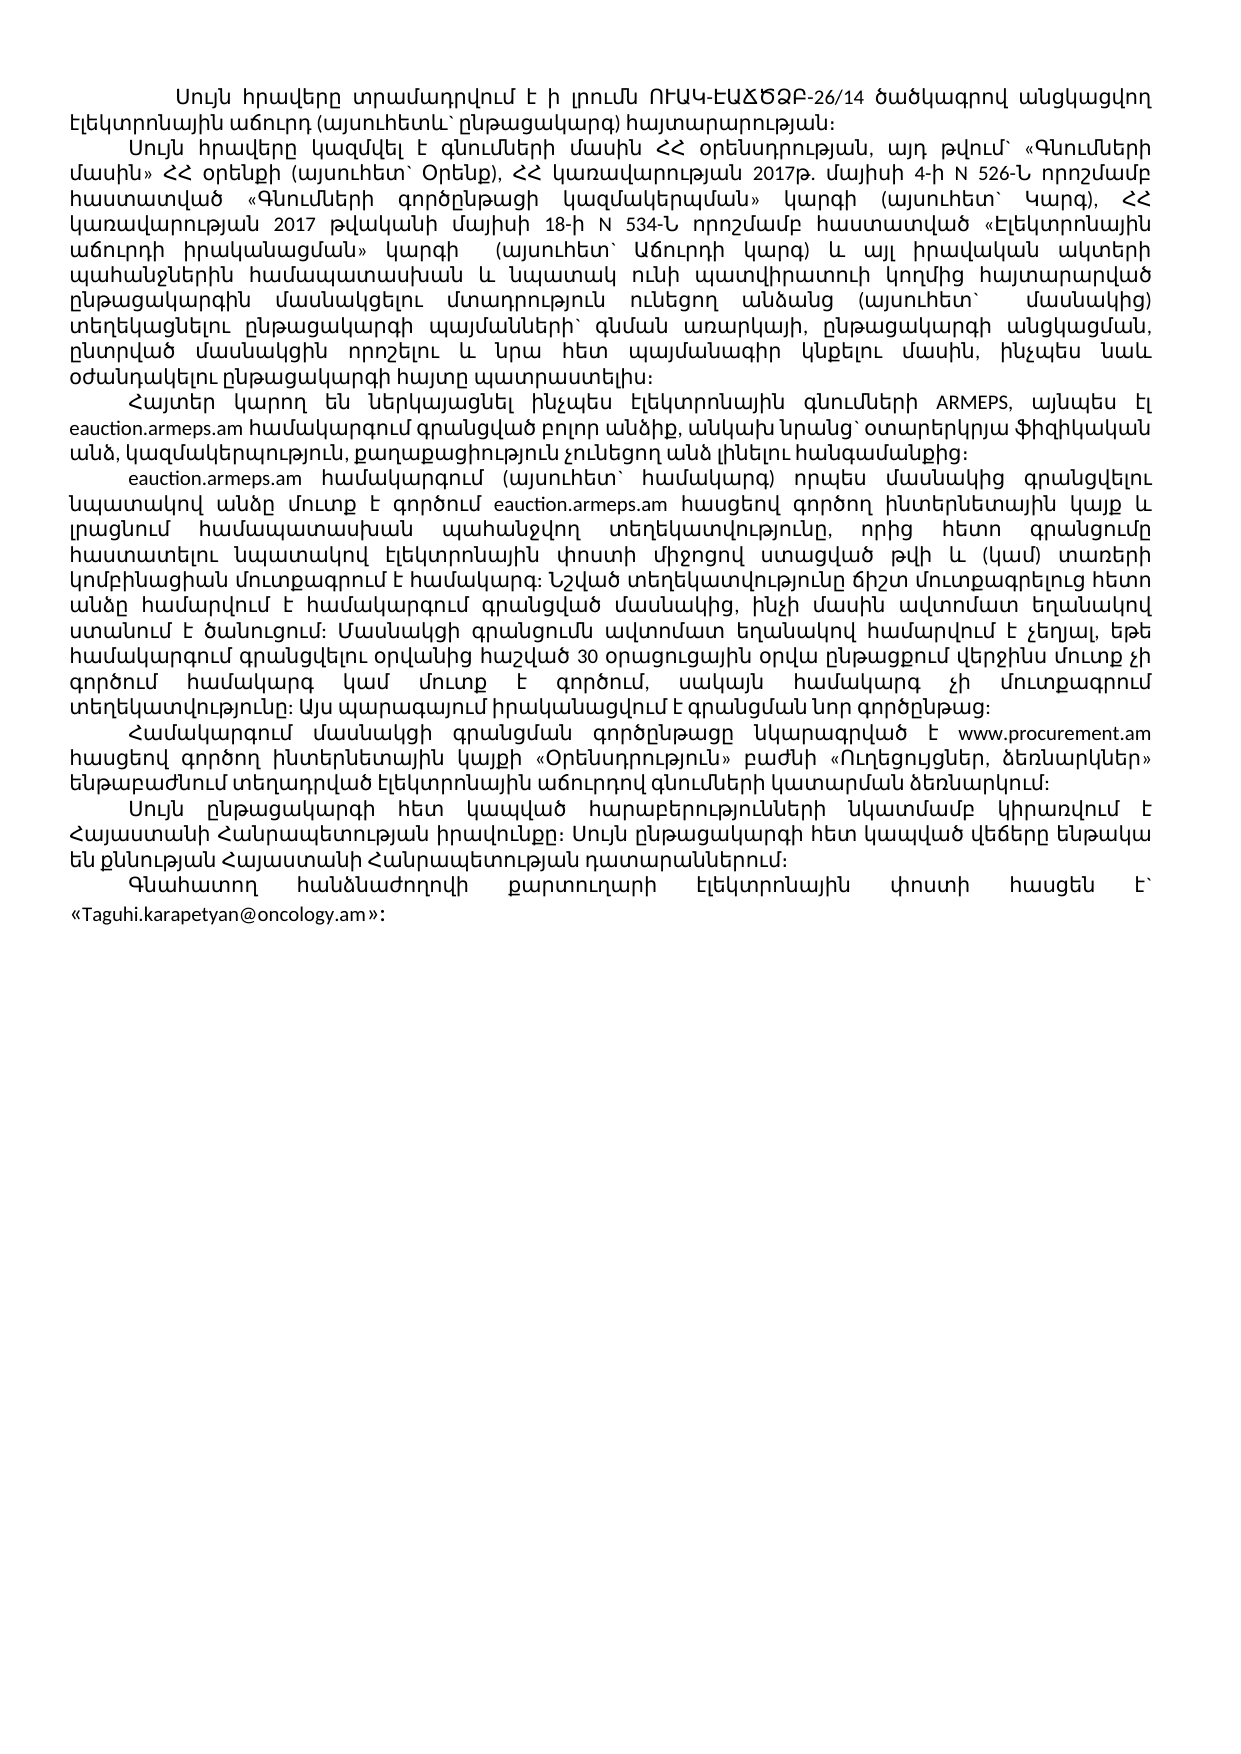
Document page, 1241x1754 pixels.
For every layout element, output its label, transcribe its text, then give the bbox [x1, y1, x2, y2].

text Հայտեր կարող են ներկայացնել ինչպես էլեկտրոնային գնումների ARMEPS, այնպես էլ eauction.armeps.am համակարգում գրանցված բոլոր անձիք, անկախ նրանց` օտարերկրյա ֆիզիկական անձ, կազմակերպություն, քաղաքացիություն չունեցող անձ լինելու հանգամանքից։ [69, 389, 1152, 466]
text Համակարգում մասնակցի գրանցման գործընթացը նկարագրված է www.procurement.am հասցեով գործող ինտերնետային կայքի «Օրենսդրություն» բաժնի «Ուղեցույցներ, ձեռնարկներ» ենթաբաժնում տեղադրված էլեկտրոնային աճուրդով գնումների կատարման ձեռնարկում: [69, 720, 1152, 796]
text Սույն հրավերը տրամադրվում է ի լրումն ՈՒԱԿ-ԷԱՃԾՁԲ-26/14 ծածկագրով անցկացվող էլեկտրոնային աճուրդ (այսուհետև` ընթացակարգ) հայտարարության։ [69, 84, 1152, 135]
text Սույն ընթացակարգի հետ կապված հարաբերությունների նկատմամբ կիրառվում է Հայաստանի Հանրապետության իրավունքը։ Սույն ընթացակարգի հետ կապված վեճերը ենթակա են քննության Հայաստանի Հանրապետության դատարաններում։ [69, 796, 1152, 872]
text eauction.armeps.am համակարգում (այսուհետ` համակարգ) որպես մասնակից գրանցվելու նպատակով անձը մուտք է գործում eauction.armeps.am հասցեով գործող ինտերնետային կայք և լրացնում համապատասխան պահանջվող տեղեկատվությունը, որից հետո գրանցումը հաստատելու նպատակով էլեկտրոնային փոստի միջոցով ստացված թվի և (կամ) տառերի կոմբինացիան մուտքագրում է համակարգ: Նշված տեղեկատվությունը ճիշտ մուտքագրելուց հետո անձը համարվում է համակարգում գրանցված մասնակից, ինչի մասին ավտոմատ եղանակով ստանում է ծանուցում: Մասնակցի գրանցումն ավտոմատ եղանակով համարվում է չեղյալ, եթե համակարգում գրանցվելու օրվանից հաշված 30 օրացուցային օրվա ընթացքում վերջինս մուտք չի գործում համակարգ կամ մուտք է գործում, սակայն համակարգ չի մուտքագրում տեղեկատվությունը: Այս պարագայում իրականացվում է գրանցման նոր գործընթաց: [69, 466, 1152, 720]
text Գնահատող հանձնաժողովի քարտուղարի էլեկտրոնային փոստի հասցեն է` «Taguhi.karapetyan@oncology.am»: [69, 872, 1152, 928]
text Սույն հրավերը կազմվել է գնումների մասին ՀՀ օրենսդրության, այդ թվում` «Գնումների մասին» ՀՀ օրենքի (այսուհետ` Օրենք), ՀՀ կառավարության 2017թ. մայիսի 4-ի N 526-Ն որոշմամբ հաստատված «Գնումների գործընթացի կազմակերպման» կարգի (այսուհետ` Կարգ), ՀՀ կառավարության 2017 թվականի մայիսի 18-ի N 534-Ն որոշմամբ հաստատված «Էլեկտրոնային աճուրդի իրականացման» կարգի (այսուհետ` Աճուրդի կարգ) և այլ իրավական ակտերի պահանջներին համապատասխան և նպատակ ունի պատվիրատուի կողմից հայտարարված ընթացակարգին մասնակցելու մտադրություն ունեցող անձանց (այսուհետ` մասնակից) տեղեկացնելու ընթացակարգի պայմանների` գնման առարկայի, ընթացակարգի անցկացման, ընտրված մասնակցին որոշելու և նրա հետ պայմանագիր կնքելու մասին, ինչպես նաև օժանդակելու ընթացակարգի հայտը պատրաստելիս։ [69, 135, 1152, 389]
